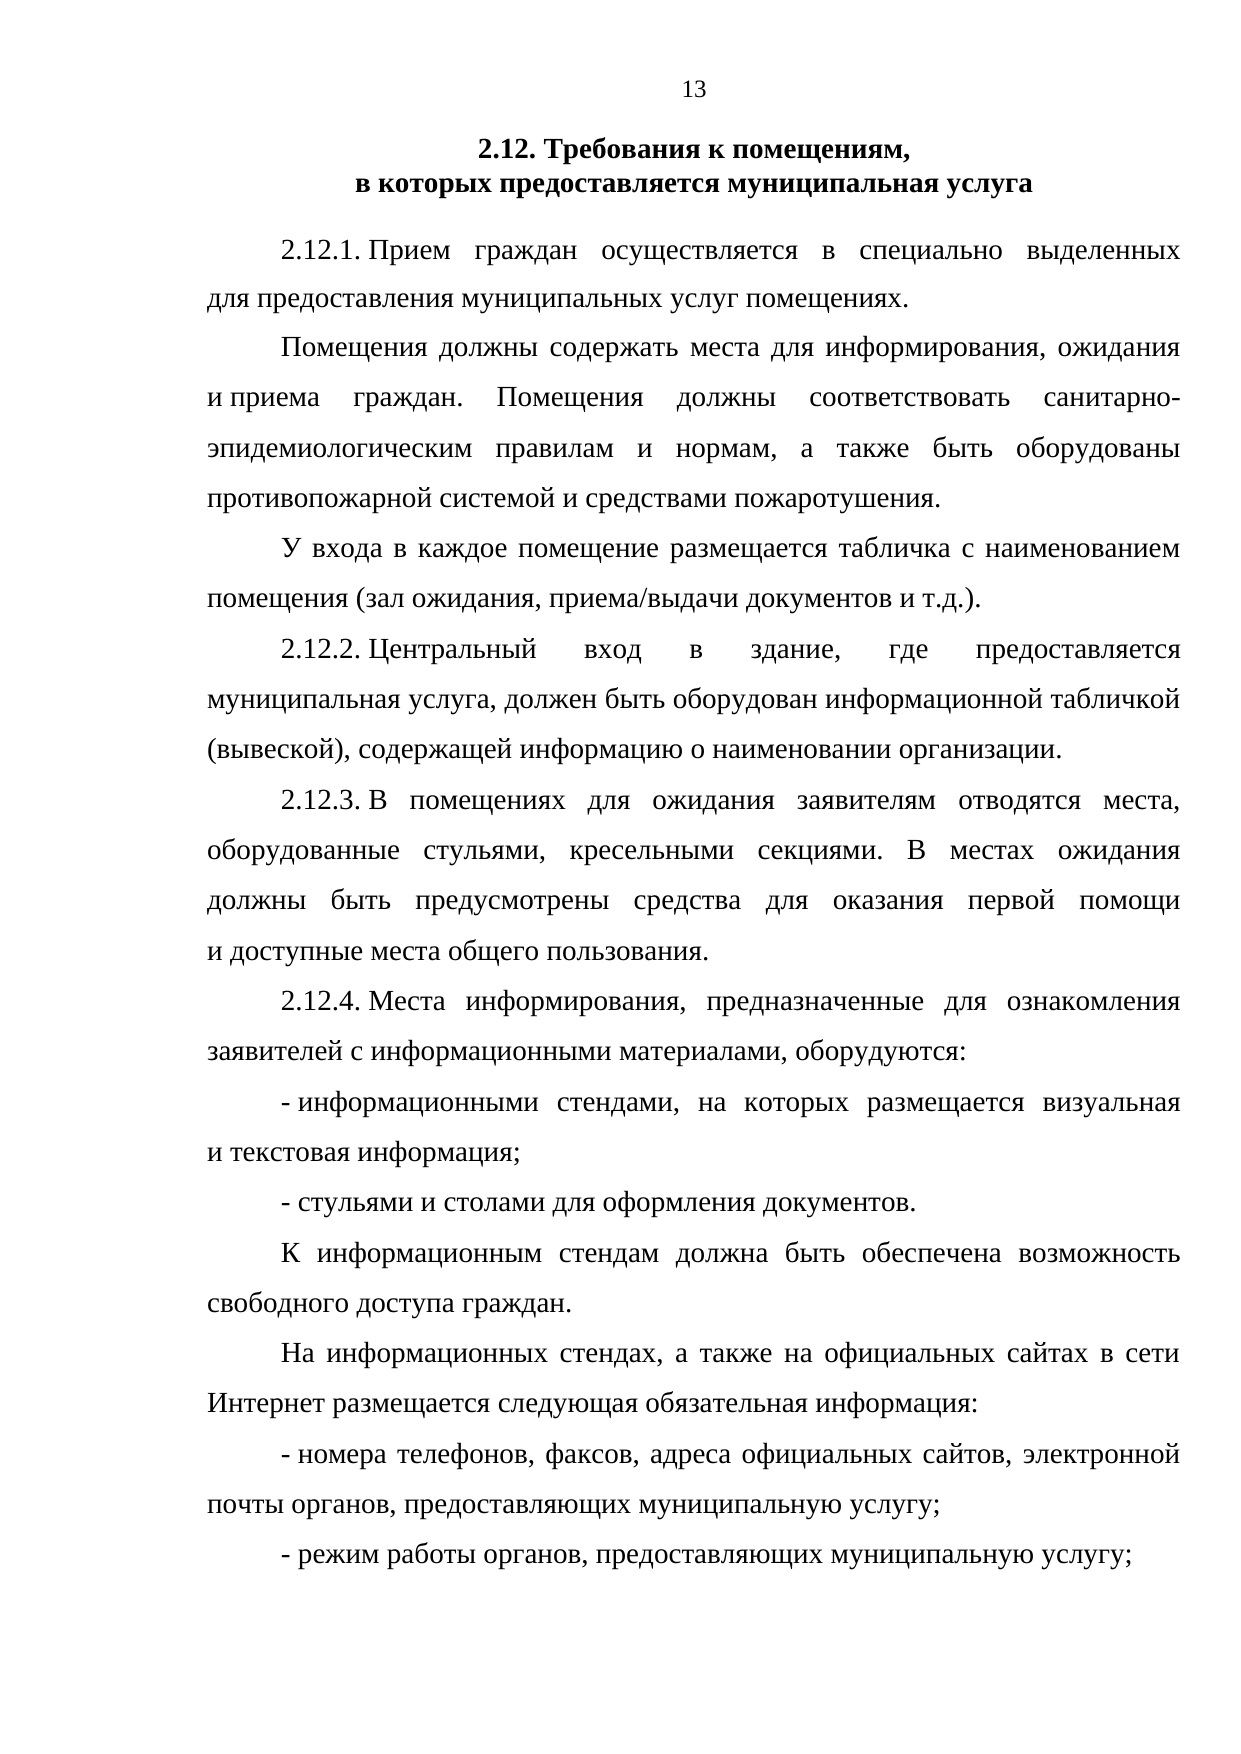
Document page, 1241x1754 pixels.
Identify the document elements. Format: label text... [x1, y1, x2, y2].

text Помещения должны содержать места для информирования, ожидания и приема граждан. Помещения должны соответствовать санитарно-эпидемиологическим правилам и нормам, а также быть оборудованы противопожарной системой и средствами пожаротушения. [207, 329, 1181, 513]
text У входа в каждое помещение размещается табличка с наименованием помещения (зал ожидания, приема/выдачи документов и т.д.). [207, 530, 1181, 614]
text - номера телефонов, факсов, адреса официальных сайтов, электронной почты органов, предоставляющих муниципальную услугу; [207, 1436, 1181, 1520]
text На информационных стендах, а также на официальных сайтах в сети Интернет размещается следующая обязательная информация: [207, 1335, 1181, 1419]
text - стульями и столами для оформления документов. [207, 1184, 1181, 1218]
subtitle в которых предоставляется муниципальная услуга [207, 165, 1181, 198]
subtitle 2.12. Требования к помещениям, [207, 131, 1181, 165]
text - режим работы органов, предоставляющих муниципальную услугу; [207, 1537, 1181, 1570]
text 2.12.2. Центральный вход в здание, где предоставляется муниципальная услуга, должен быть оборудован информационной табличкой (вывеской), содержащей информацию о наименовании организации. [207, 631, 1181, 765]
text 2.12.4. Места информирования, предназначенные для ознакомления заявителей с информационными материалами, оборудуются: [207, 983, 1181, 1067]
text 2.12.3. В помещениях для ожидания заявителям отводятся места, оборудованные стульями, кресельными секциями. В местах ожидания должны быть предусмотрены средства для оказания первой помощи и доступные места общего пользования. [207, 782, 1181, 966]
text - информационными стендами, на которых размещается визуальная и текстовая информация; [207, 1084, 1181, 1168]
text 2.12.1. Прием граждан осуществляется в специально выделенных для предоставления муниципальных услуг помещениях. [207, 232, 1181, 314]
text К информационным стендам должна быть обеспечена возможность свободного доступа граждан. [207, 1235, 1181, 1318]
